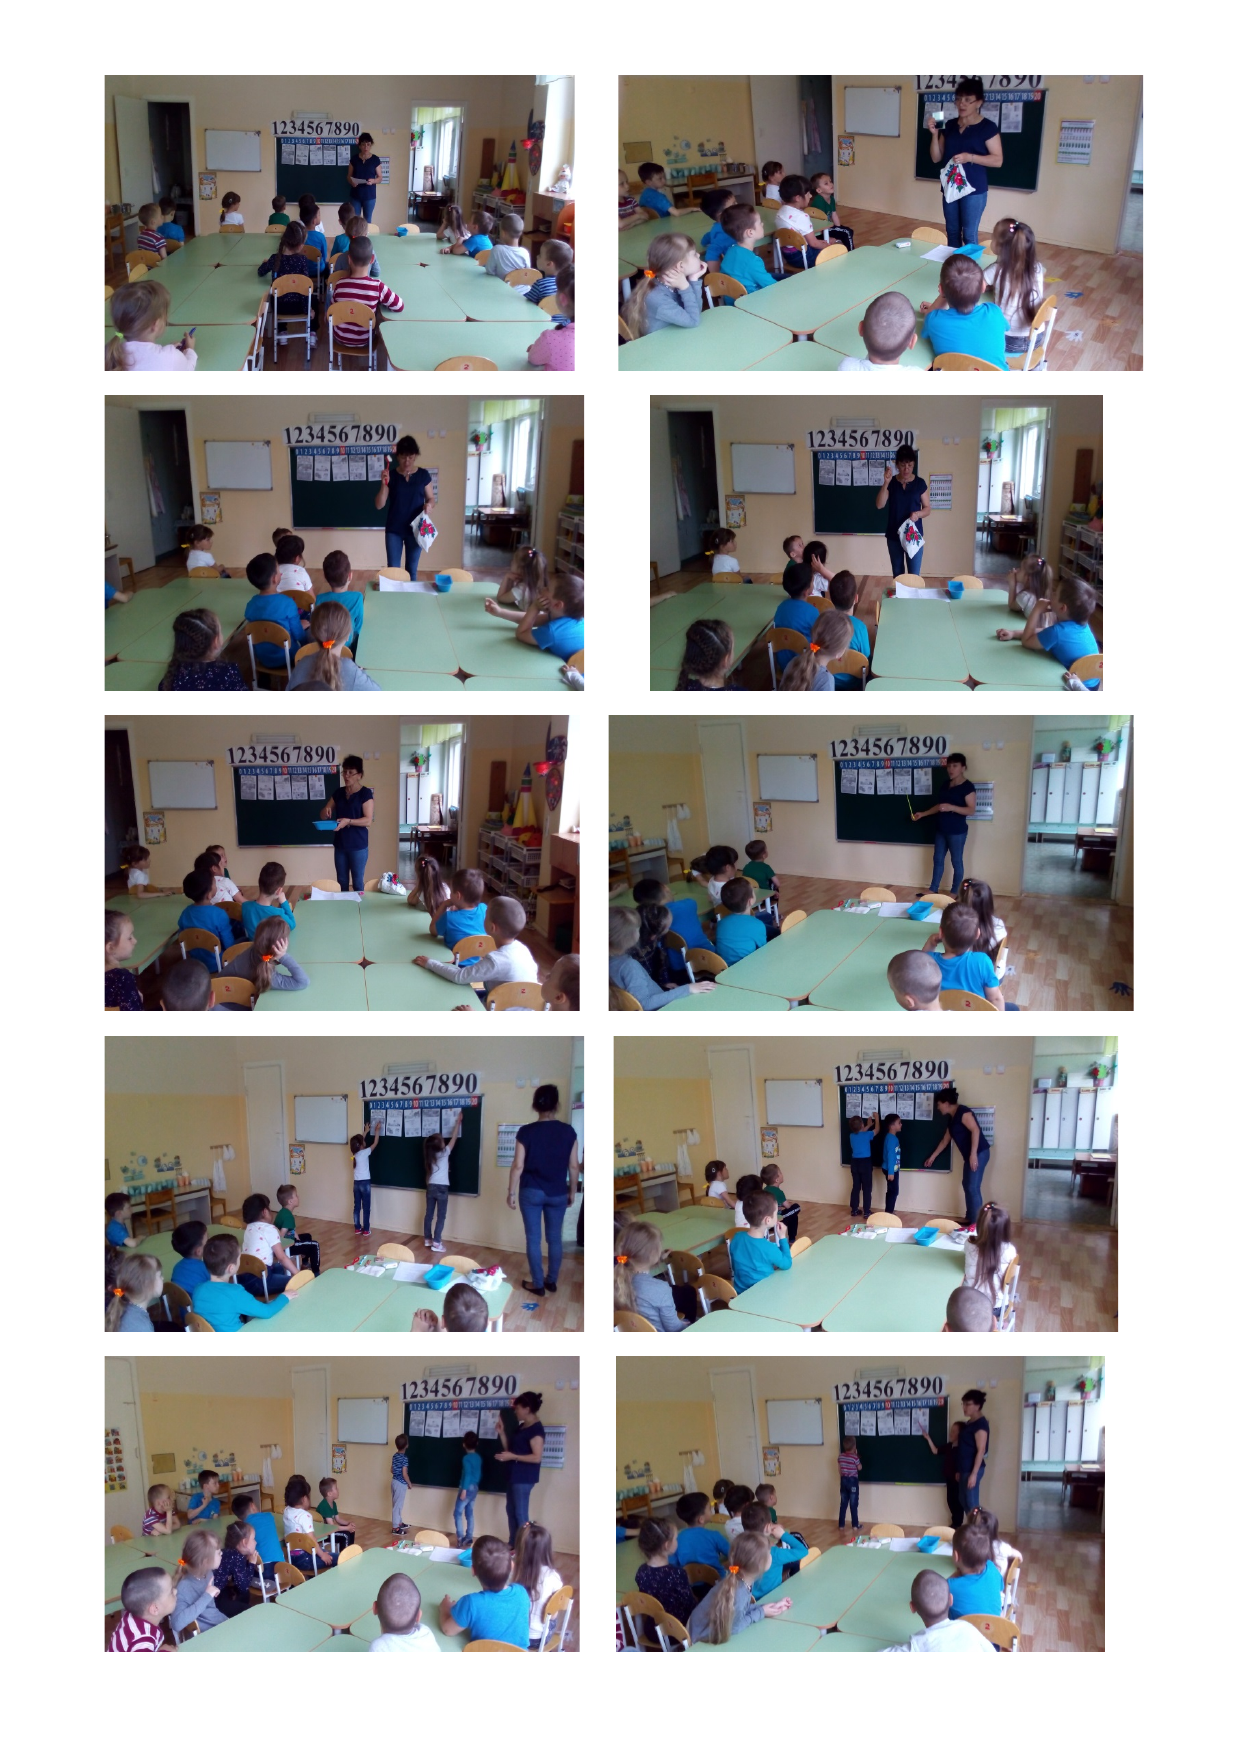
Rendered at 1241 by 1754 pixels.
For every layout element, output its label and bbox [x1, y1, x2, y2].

picture [608, 715, 1134, 1011]
picture [616, 1356, 1105, 1652]
picture [104, 1036, 585, 1332]
picture [104, 1356, 580, 1652]
picture [104, 715, 580, 1011]
picture [650, 395, 1103, 691]
picture [104, 75, 575, 371]
picture [104, 395, 585, 691]
picture [618, 75, 1144, 371]
picture [613, 1036, 1119, 1332]
